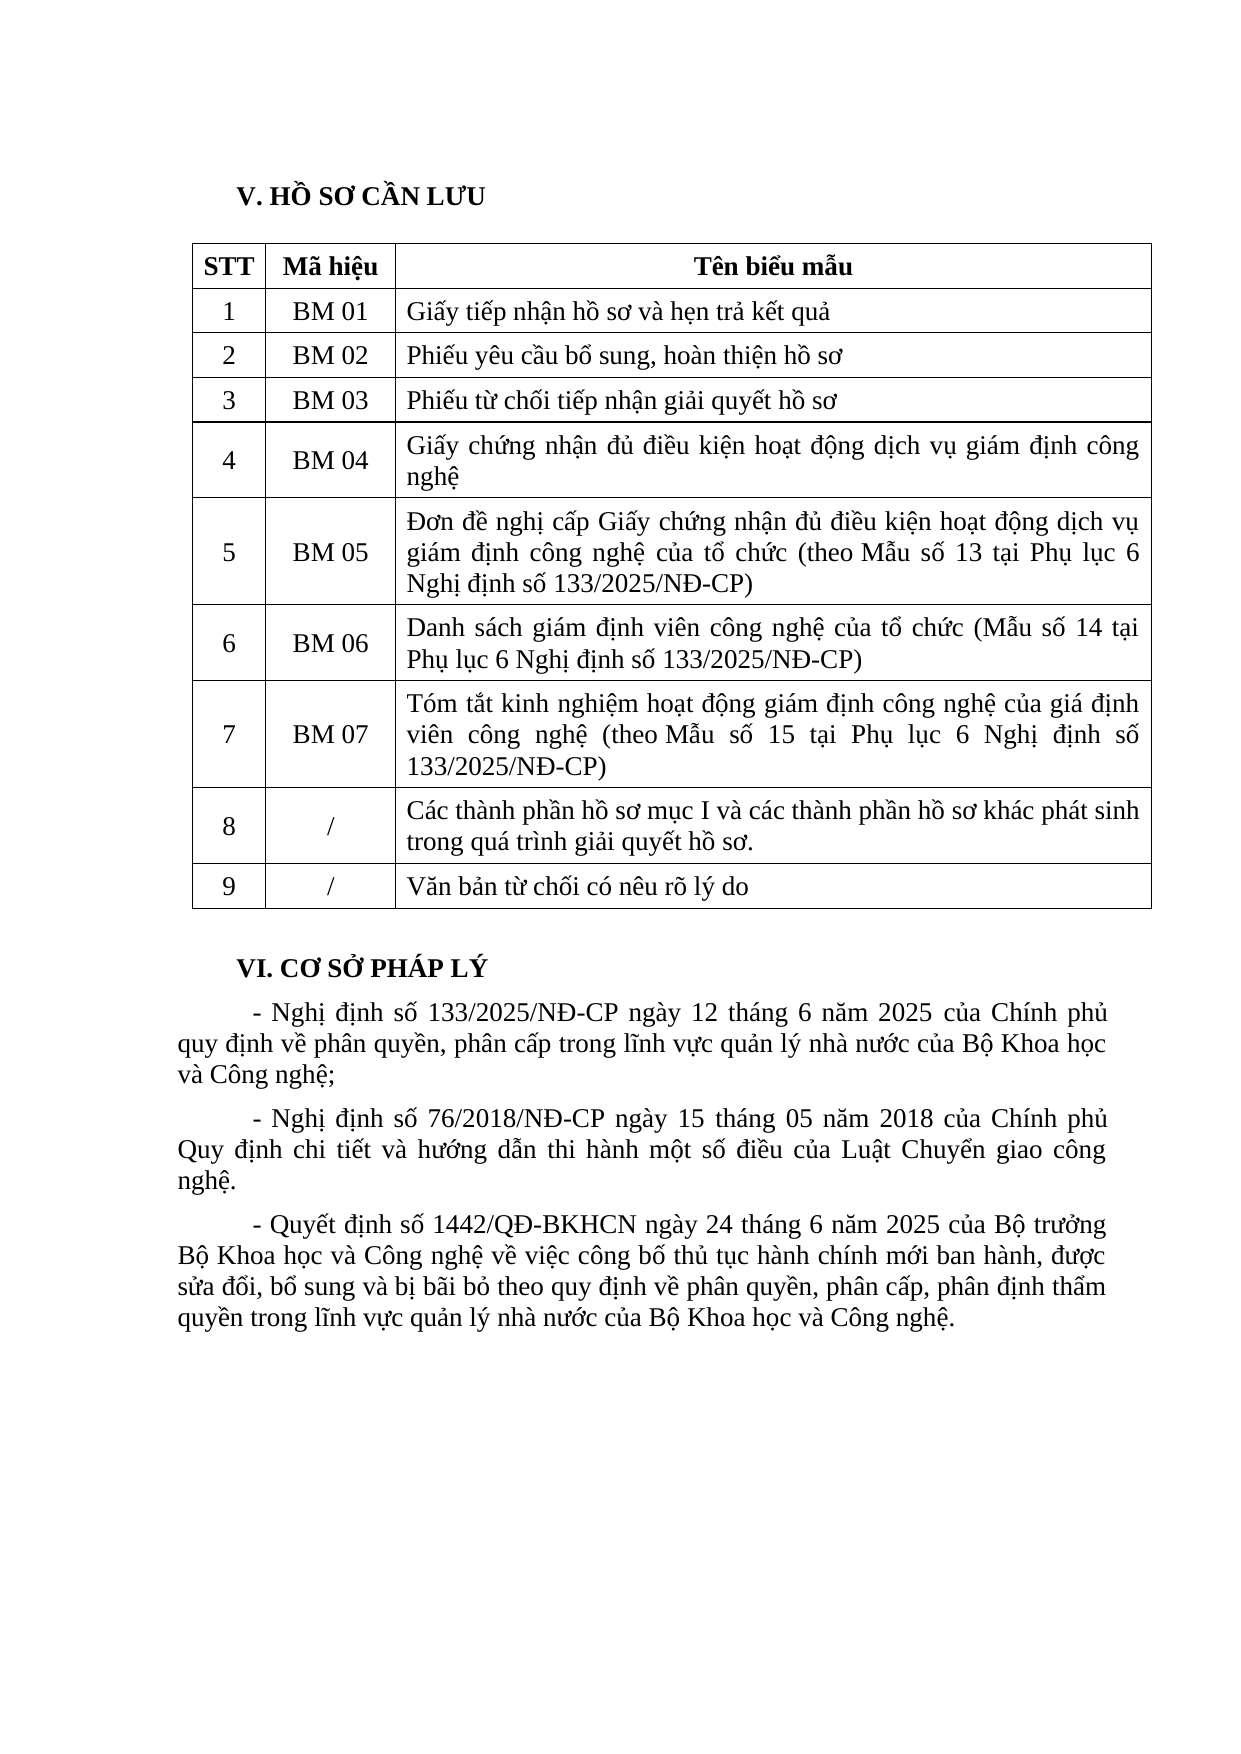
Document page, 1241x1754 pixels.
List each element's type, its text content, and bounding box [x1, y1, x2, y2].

table_cell 9 [193, 864, 265, 908]
table_cell Phiếu từ chối tiếp nhận giải quyết hồ sơ [396, 378, 1151, 421]
table_cell Các thành phần hồ sơ mục I và các thành phần hồ sơ khác phát sinh trong quá trình giải quyết hồ sơ. [396, 788, 1151, 863]
table_header Tên biểu mẫu [396, 244, 1151, 287]
table_header Mã hiệu [266, 244, 395, 287]
table_cell BM 01 [266, 289, 395, 332]
table_cell Giấy chứng nhận đủ điều kiện hoạt động dịch vụ giám định công nghệ [396, 423, 1151, 497]
text VI. CƠ SỞ PHÁP LÝ [177, 952, 1122, 983]
table_cell Văn bản từ chối có nêu rõ lý do [396, 864, 1151, 908]
text - Nghị định số 133/2025/NĐ-CP ngày 12 tháng 6 năm 2025 của Chính phủ quy định về phân quyền, phân cấp trong lĩnh vực quản lý nhà nước của Bộ Khoa học và Công nghệ; [177, 996, 1108, 1089]
table_cell BM 07 [266, 681, 395, 787]
table_cell BM 06 [266, 605, 395, 680]
table_cell 2 [193, 333, 265, 377]
text - Quyết định số 1442/QĐ-BKHCN ngày 24 tháng 6 năm 2025 của Bộ trưởng Bộ Khoa học và Công nghệ về việc công bố thủ tục hành chính mới ban hành, được sửa đổi, bổ sung và bị bãi bỏ theo quy định về phân quyền, phân cấp, phân định thẩm quyền trong lĩnh vực quản lý nhà nước của Bộ Khoa học và Công nghệ. [177, 1208, 1108, 1332]
table_cell BM 03 [266, 378, 395, 421]
table_cell 8 [193, 788, 265, 863]
table_cell 1 [193, 289, 265, 332]
table_cell Danh sách giám định viên công nghệ của tổ chức (Mẫu số 14 tại Phụ lục 6 Nghị định số 133/2025/NĐ-CP) [396, 605, 1151, 680]
table_cell 3 [193, 378, 265, 421]
table_cell 6 [193, 605, 265, 680]
table_cell 5 [193, 498, 265, 604]
table_cell Tóm tắt kinh nghiệm hoạt động giám định công nghệ của giá định viên công nghệ (theo Mẫu số 15 tại Phụ lục 6 Nghị định số 133/2025/NĐ-CP) [396, 681, 1151, 787]
table_cell / [266, 788, 395, 863]
table_cell BM 04 [266, 423, 395, 497]
table_cell / [266, 864, 395, 908]
table_header STT [193, 244, 265, 287]
text - Nghị định số 76/2018/NĐ-CP ngày 15 tháng 05 năm 2018 của Chính phủ Quy định chi tiết và hướng dẫn thi hành một số điều của Luật Chuyển giao công nghệ. [177, 1102, 1108, 1195]
table_cell Giấy tiếp nhận hồ sơ và hẹn trả kết quả [396, 289, 1151, 332]
table_cell 4 [193, 423, 265, 497]
table_cell Phiếu yêu cầu bổ sung, hoàn thiện hồ sơ [396, 333, 1151, 377]
table_cell 7 [193, 681, 265, 787]
text V. HỒ SƠ CẦN LƯU [177, 180, 1122, 212]
table_cell BM 02 [266, 333, 395, 377]
table_cell BM 05 [266, 498, 395, 604]
